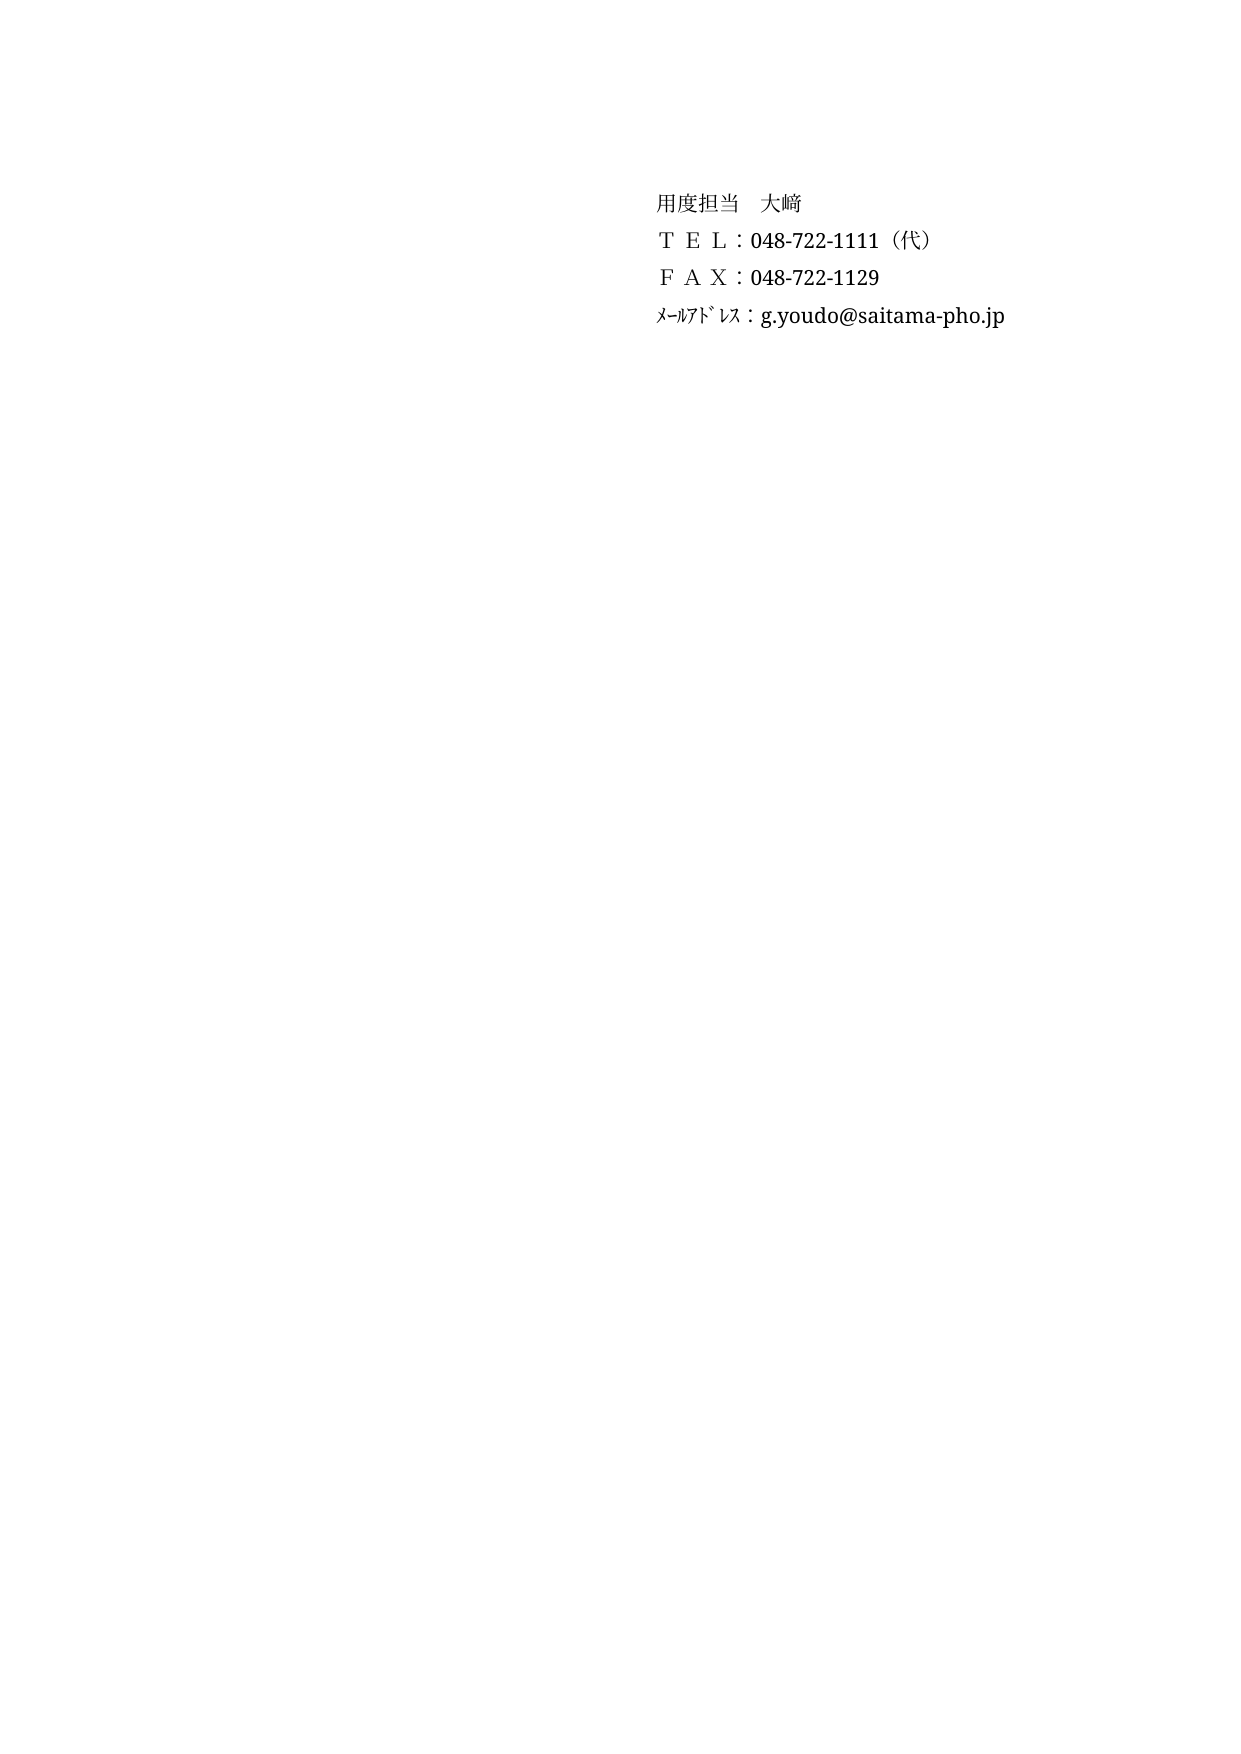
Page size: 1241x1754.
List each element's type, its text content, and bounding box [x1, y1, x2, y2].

text 用度担当 大﨑 [177, 183, 1063, 221]
text Ｔ Ｅ Ｌ：048-722-1111（代） [177, 221, 1063, 258]
text ﾒｰﾙｱﾄﾞﾚｽ：g.youdo@saitama-pho.jp [177, 296, 1063, 333]
text Ｆ Ａ Ｘ：048-722-1129 [177, 258, 1063, 296]
